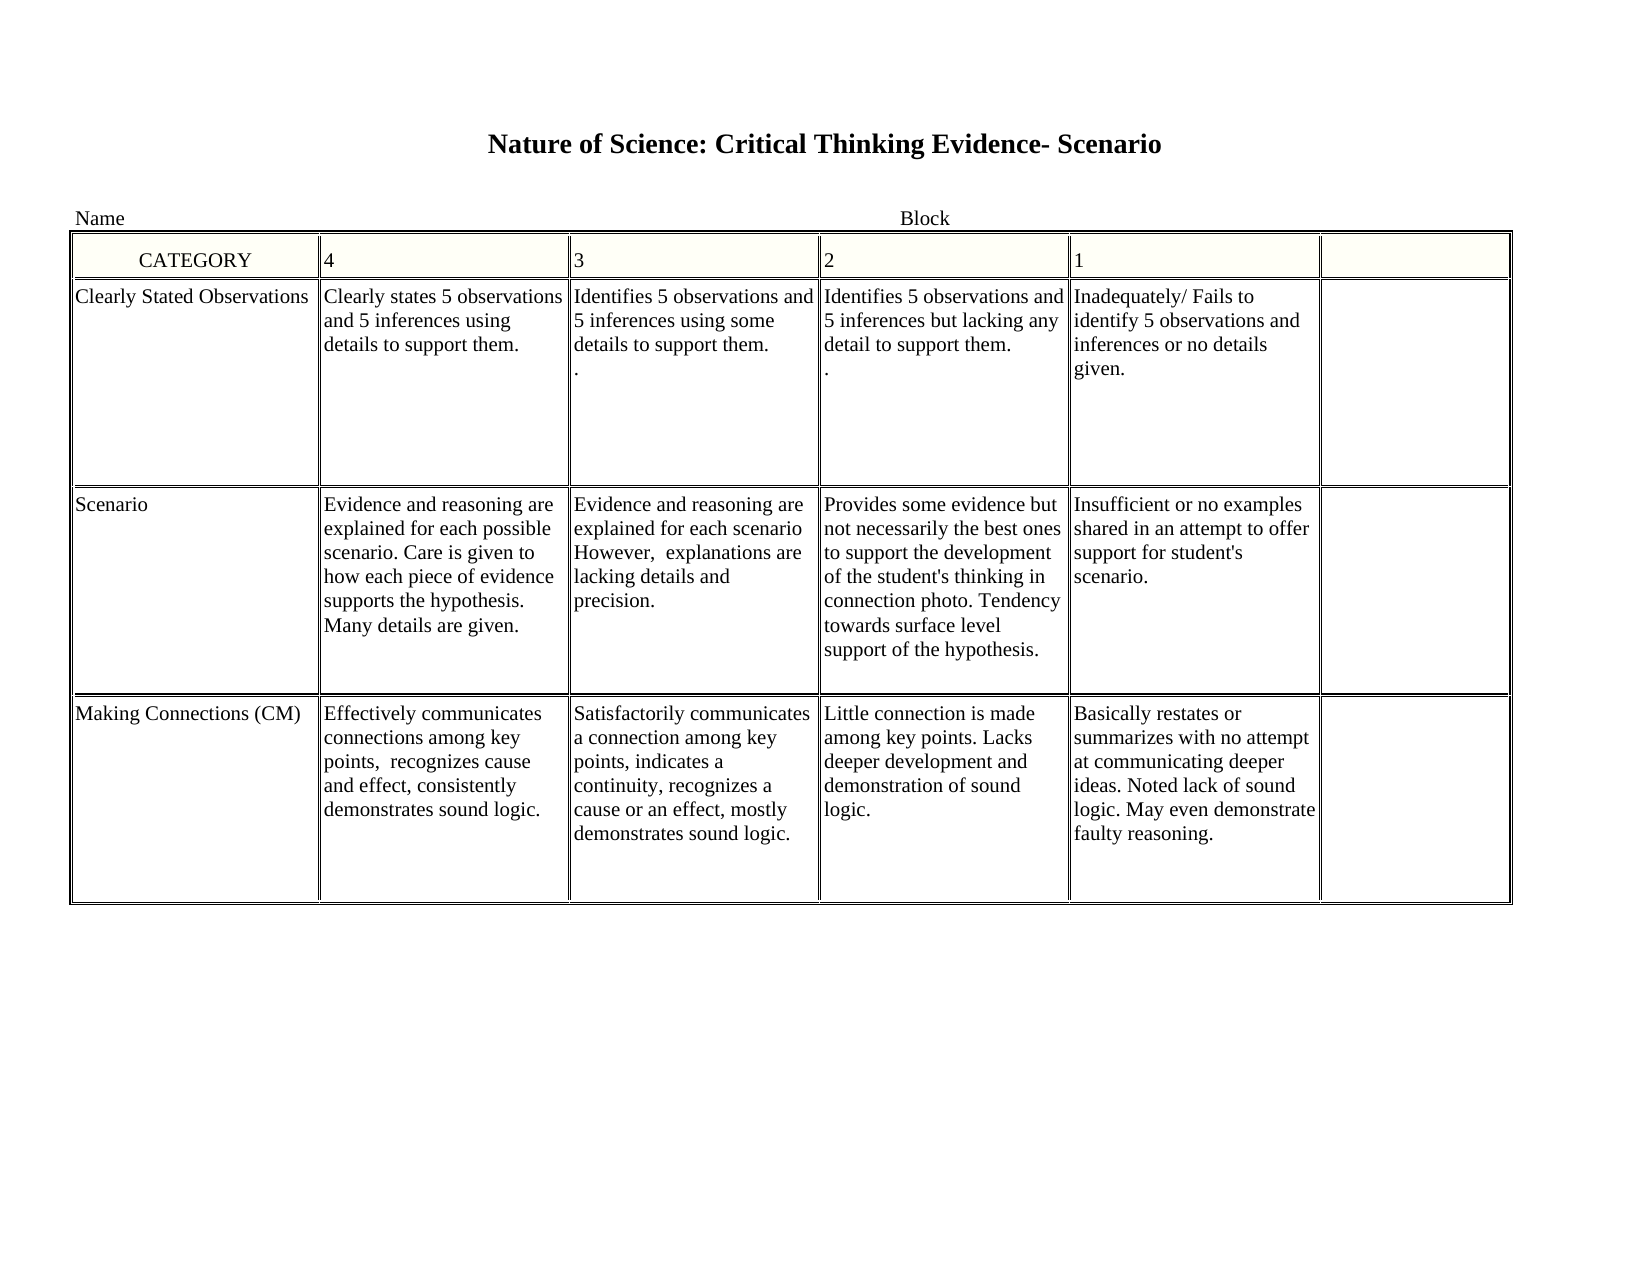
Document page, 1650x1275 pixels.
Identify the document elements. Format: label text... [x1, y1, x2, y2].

table_cell Insufficient or no examples shared in an attempt to offer support for student's scenario. [1071, 488, 1319, 693]
table_header 1 [1070, 234, 1321, 276]
table_cell Basically restates or summarizes with no attempt at communicating deeper ideas. Noted lack of sound logic. May even demonstrate faulty reasoning. [1070, 697, 1321, 901]
table_cell [1321, 693, 1510, 901]
table_cell Provides some evidence but not necessarily the best ones to support the development of the student's thinking in connection photo. Tendency towards surface level support of the hypothesis. [821, 488, 1068, 693]
table_cell Evidence and reasoning are explained for each scenario However, explanations are lacking details and precision. [571, 488, 818, 693]
table_cell Identifies 5 observations and 5 inferences but lacking any detail to support them. . [821, 280, 1068, 485]
table_header 4 [320, 234, 569, 276]
table_cell Identifies 5 observations and 5 inferences using some details to support them. . [571, 280, 818, 485]
table_cell [1321, 485, 1511, 693]
table_header 2 [820, 234, 1069, 276]
table_cell Satisfactorily communicates a connection among key points, indicates a continuity, recognizes a cause or an effect, mostly demonstrates sound logic. [570, 697, 820, 901]
table_cell Effectively communicates connections among key points, recognizes cause and effect, consistently demonstrates sound logic. [320, 697, 569, 901]
table_header [1321, 234, 1509, 276]
table_cell Inadequately/ Fails to identify 5 observations and inferences or no details given. [1071, 280, 1319, 485]
table_header CATEGORY [73, 234, 319, 276]
table_cell Clearly Stated Observations [73, 276, 318, 485]
table_cell [1322, 276, 1510, 485]
text Name Block [75, 206, 1575, 230]
table_cell Making Connections (CM) [73, 693, 319, 901]
table_cell Evidence and reasoning are explained for each possible scenario. Care is given to how each piece of evidence supports the hypothesis. Many details are given. [321, 488, 568, 693]
table_cell Little connection is made among key points. Lacks deeper development and demonstration of sound logic. [820, 697, 1069, 901]
table_cell Scenario [71, 485, 319, 693]
table_cell Clearly states 5 observations and 5 inferences using details to support them. [321, 280, 568, 485]
table_header 3 [570, 234, 820, 276]
